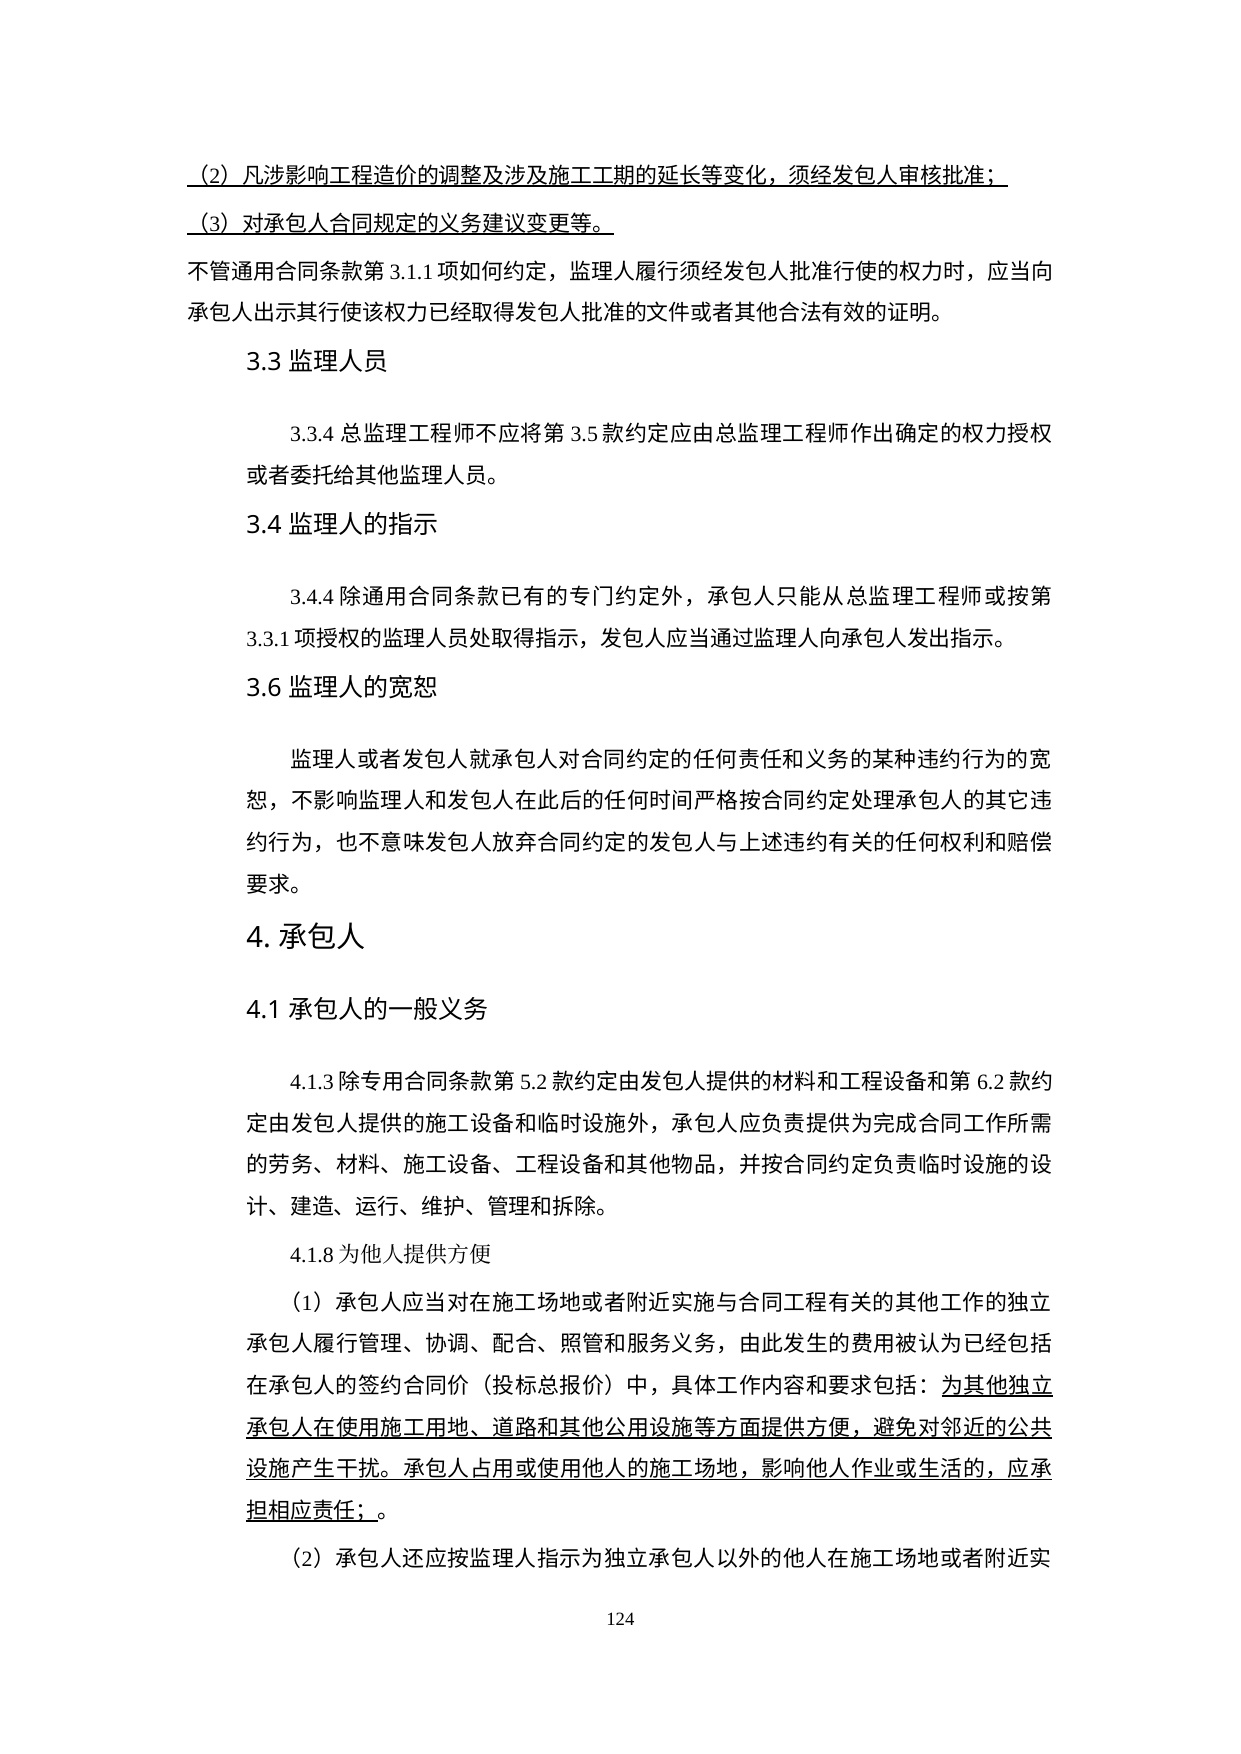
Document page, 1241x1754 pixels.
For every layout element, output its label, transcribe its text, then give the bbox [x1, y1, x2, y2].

text 3.3 监理人员 [246, 342, 1053, 378]
text 不管通用合同条款第3.1.1项如何约定，监理人履行须经发包人批准行使的权力时，应当向承包人出示其行使该权力已经取得发包人批准的文件或者其他合法有效的证明。 [187, 246, 1053, 329]
text 4. 承包人 [246, 913, 1053, 956]
text 监理人或者发包人就承包人对合同约定的任何责任和义务的某种违约行为的宽恕，不影响监理人和发包人在此后的任何时间严格按合同约定处理承包人的其它违约行为，也不意味发包人放弃合同约定的发包人与上述违约有关的任何权利和赔偿要求。 [246, 734, 1053, 901]
text 4.1 承包人的一般义务 [246, 989, 1053, 1025]
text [246, 1533, 1053, 1575]
text （1）承包人应当对在施工场地或者附近实施与合同工程有关的其他工作的独立承包人履行管理、协调、配合、照管和服务义务，由此发生的费用被认为已经包括在承包人的签约合同价（投标总报价）中，具体工作内容和要求包括：为其他独立承包人在使用施工用地、道路和其他公用设施等方面提供方便，避免对邻近的公共设施产生干扰。承包人占用或使用他人的施工场地，影响他人作业或生活的，应承担相应责任；。 [246, 1277, 1053, 1527]
text 3.4 监理人的指示 [246, 504, 1053, 541]
text 4.1.3除专用合同条款第5.2款约定由发包人提供的材料和工程设备和第6.2款约定由发包人提供的施工设备和临时设施外，承包人应负责提供为完成合同工作所需的劳务、材料、施工设备、工程设备和其他物品，并按合同约定负责临时设施的设计、建造、运行、维护、管理和拆除。 [246, 1056, 1053, 1223]
text 3.3.4 总监理工程师不应将第3.5款约定应由总监理工程师作出确定的权力授权或者委托给其他监理人员。 [246, 408, 1053, 492]
text （3）对承包人合同规定的义务建议变更等。 [187, 198, 1053, 239]
text （2）凡涉影响工程造价的调整及涉及施工工期的延长等变化，须经发包人审核批准； [187, 150, 1053, 192]
text 3.4.4除通用合同条款已有的专门约定外，承包人只能从总监理工程师或按第3.3.1项授权的监理人员处取得指示，发包人应当通过监理人向承包人发出指示。 [246, 571, 1053, 654]
text 3.6 监理人的宽恕 [246, 667, 1053, 703]
text 4.1.8为他人提供方便 [246, 1229, 1053, 1271]
